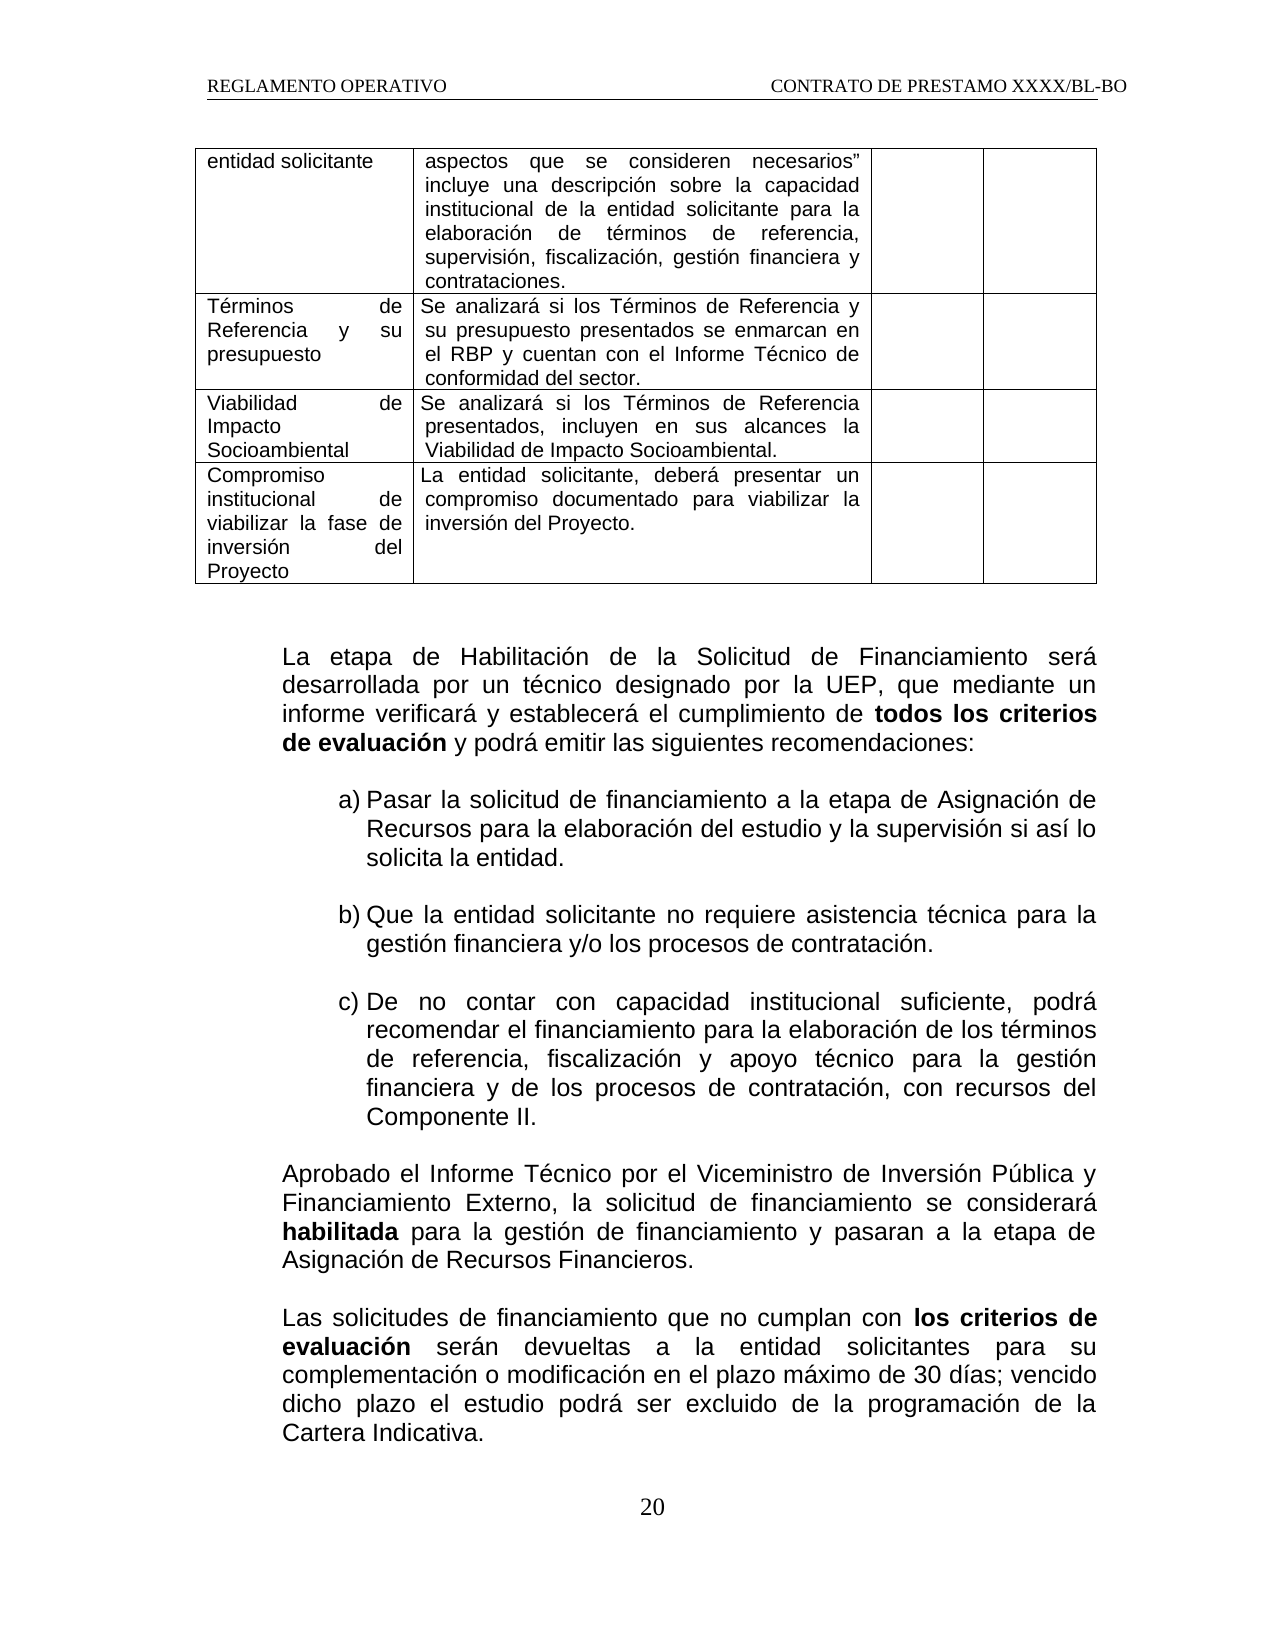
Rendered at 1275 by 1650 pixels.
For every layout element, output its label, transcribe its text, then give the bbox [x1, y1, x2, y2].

table_cell [872, 149, 983, 292]
table_cell Se analizará si los Términos de Referencia y su presupuesto presentados se enmarcan en el RBP y cuentan con el Informe Técnico de conformidad del sector. [414, 294, 871, 389]
table_cell Compromiso institucional de viabilizar la fase de inversión del Proyecto [196, 463, 413, 583]
table_cell [872, 390, 983, 462]
list Que la entidad solicitante no requiere asistencia técnica para la gestión financiera y/o los procesos de contratación. [338, 900, 1098, 958]
table_cell [984, 294, 1096, 389]
table_cell Términos de Referencia y su presupuesto [196, 294, 413, 389]
table_cell [872, 463, 983, 583]
table_cell Viabilidad de Impacto Socioambiental [196, 390, 413, 462]
table_cell La entidad solicitante, deberá presentar un compromiso documentado para viabilizar la inversión del Proyecto. [414, 463, 871, 583]
list Pasar la solicitud de financiamiento a la etapa de Asignación de Recursos para la elaboración del estudio y la supervisión si así lo solicita la entidad. [338, 785, 1098, 872]
text La etapa de Habilitación de la Solicitud de Financiamiento será desarrollada por un técnico designado por la UEP, que mediante un informe verificará y establecerá el cumplimiento de todos los criterios de evaluación y podrá emitir las siguientes recomendaciones: [282, 642, 1098, 757]
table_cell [196, 149, 413, 292]
table_cell [984, 390, 1096, 462]
table_cell Se analizará si los Términos de Referencia presentados, incluyen en sus alcances la Viabilidad de Impacto Socioambiental. [414, 390, 871, 462]
table_cell [984, 149, 1096, 292]
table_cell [414, 149, 871, 292]
table_cell [984, 463, 1096, 583]
text Las solicitudes de financiamiento que no cumplan con los criterios de evaluación serán devueltas a la entidad solicitantes para su complementación o modificación en el plazo máximo de 30 días; vencido dicho plazo el estudio podrá ser excluido de la programación de la Cartera Indicativa. [282, 1303, 1098, 1447]
list De no contar con capacidad institucional suficiente, podrá recomendar el financiamiento para la elaboración de los términos de referencia, fiscalización y apoyo técnico para la gestión financiera y de los procesos de contratación, con recursos del Componente II. [338, 987, 1098, 1130]
text Aprobado el Informe Técnico por el Viceministro de Inversión Pública y Financiamiento Externo, la solicitud de financiamiento se considerará habilitada para la gestión de financiamiento y pasaran a la etapa de Asignación de Recursos Financieros. [282, 1159, 1098, 1274]
table_cell [872, 294, 983, 389]
